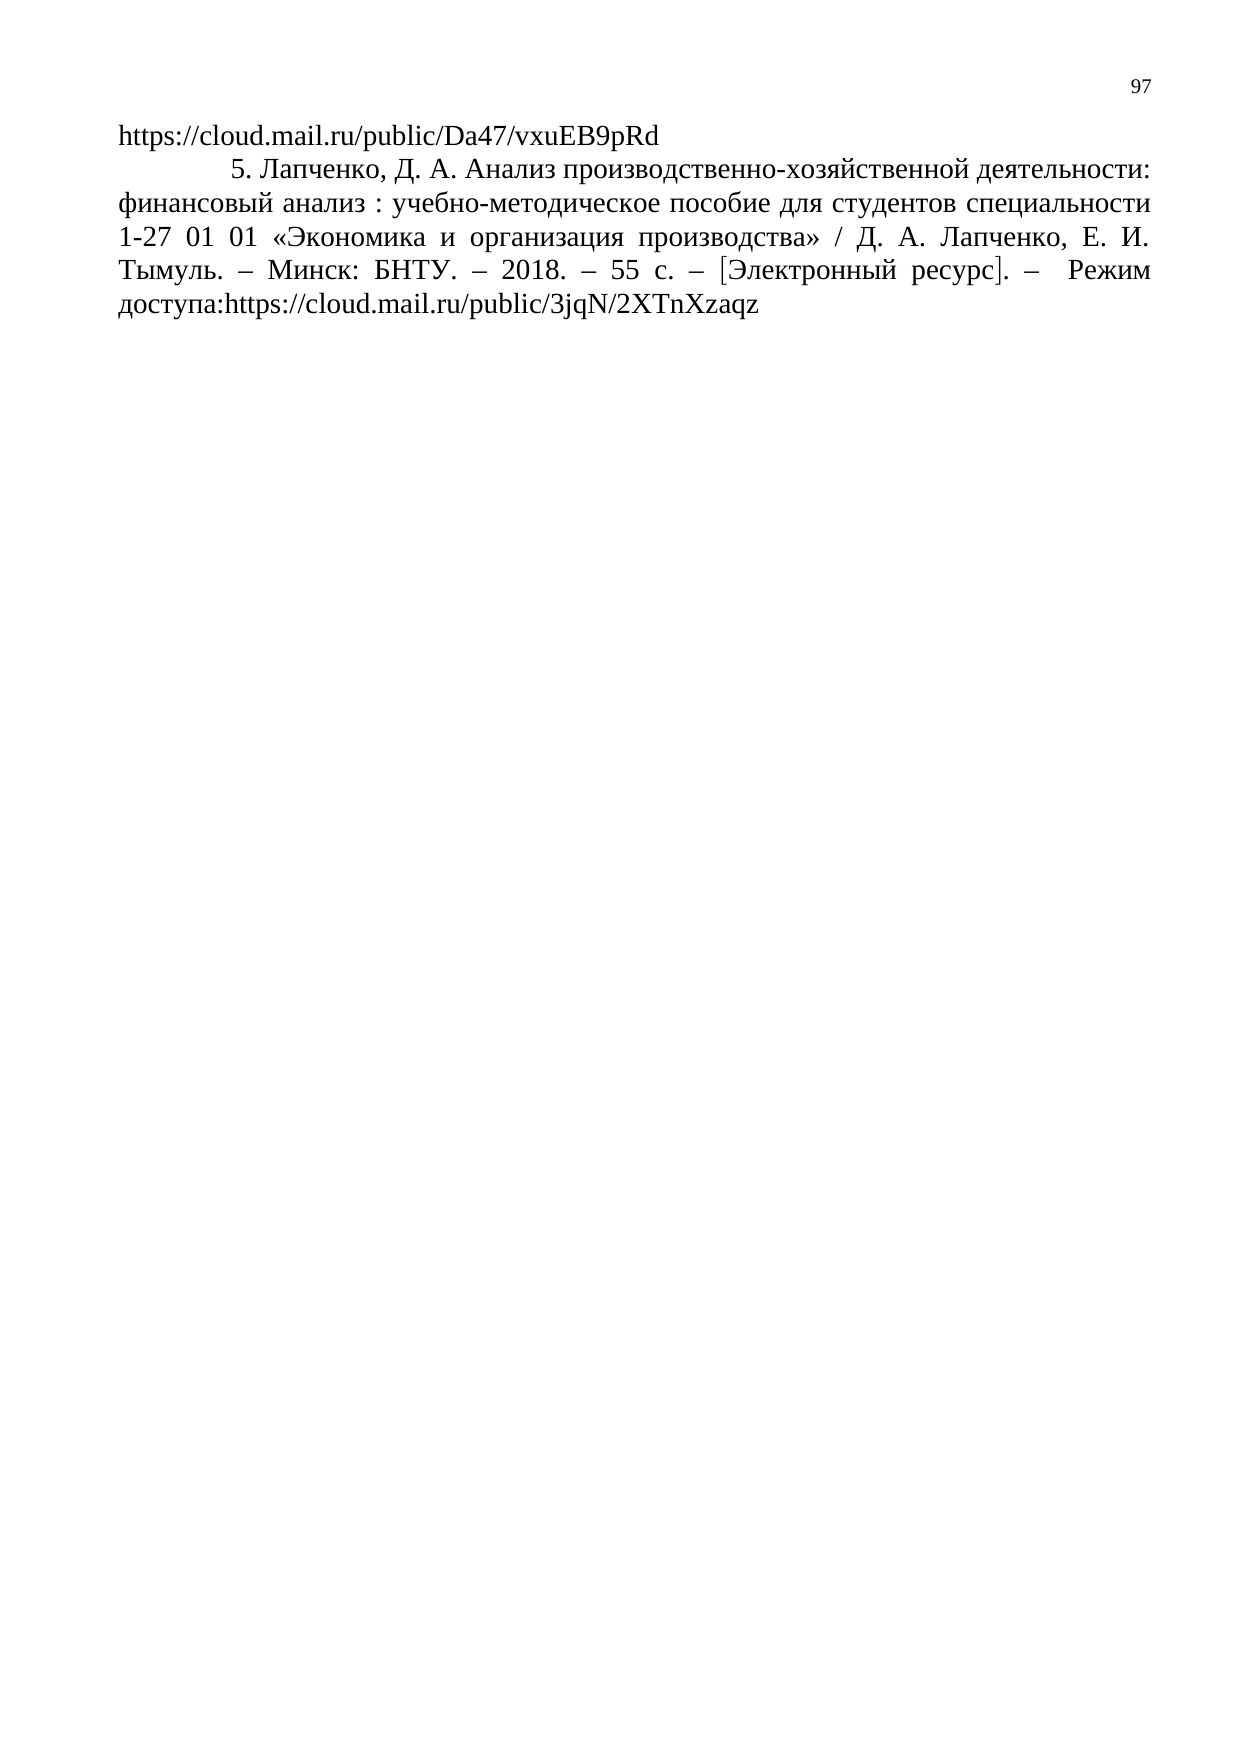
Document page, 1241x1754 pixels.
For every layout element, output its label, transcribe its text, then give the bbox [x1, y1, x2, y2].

text 5. Лапченко, Д. А. Анализ производственно-хозяйственной деятельности: финансовый анализ : учебно-методическое пособие для студентов специальности 1-27 01 01 «Экономика и организация производства» / Д. А. Лапченко, Е. И. Тымуль. – Минск: БНТУ. – 2018. – 55 с. – Электронный ресурс. – Режим доступа:https://cloud.mail.ru/public/3jqN/2XTnXzaqz [118, 152, 1152, 319]
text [118, 118, 1152, 152]
